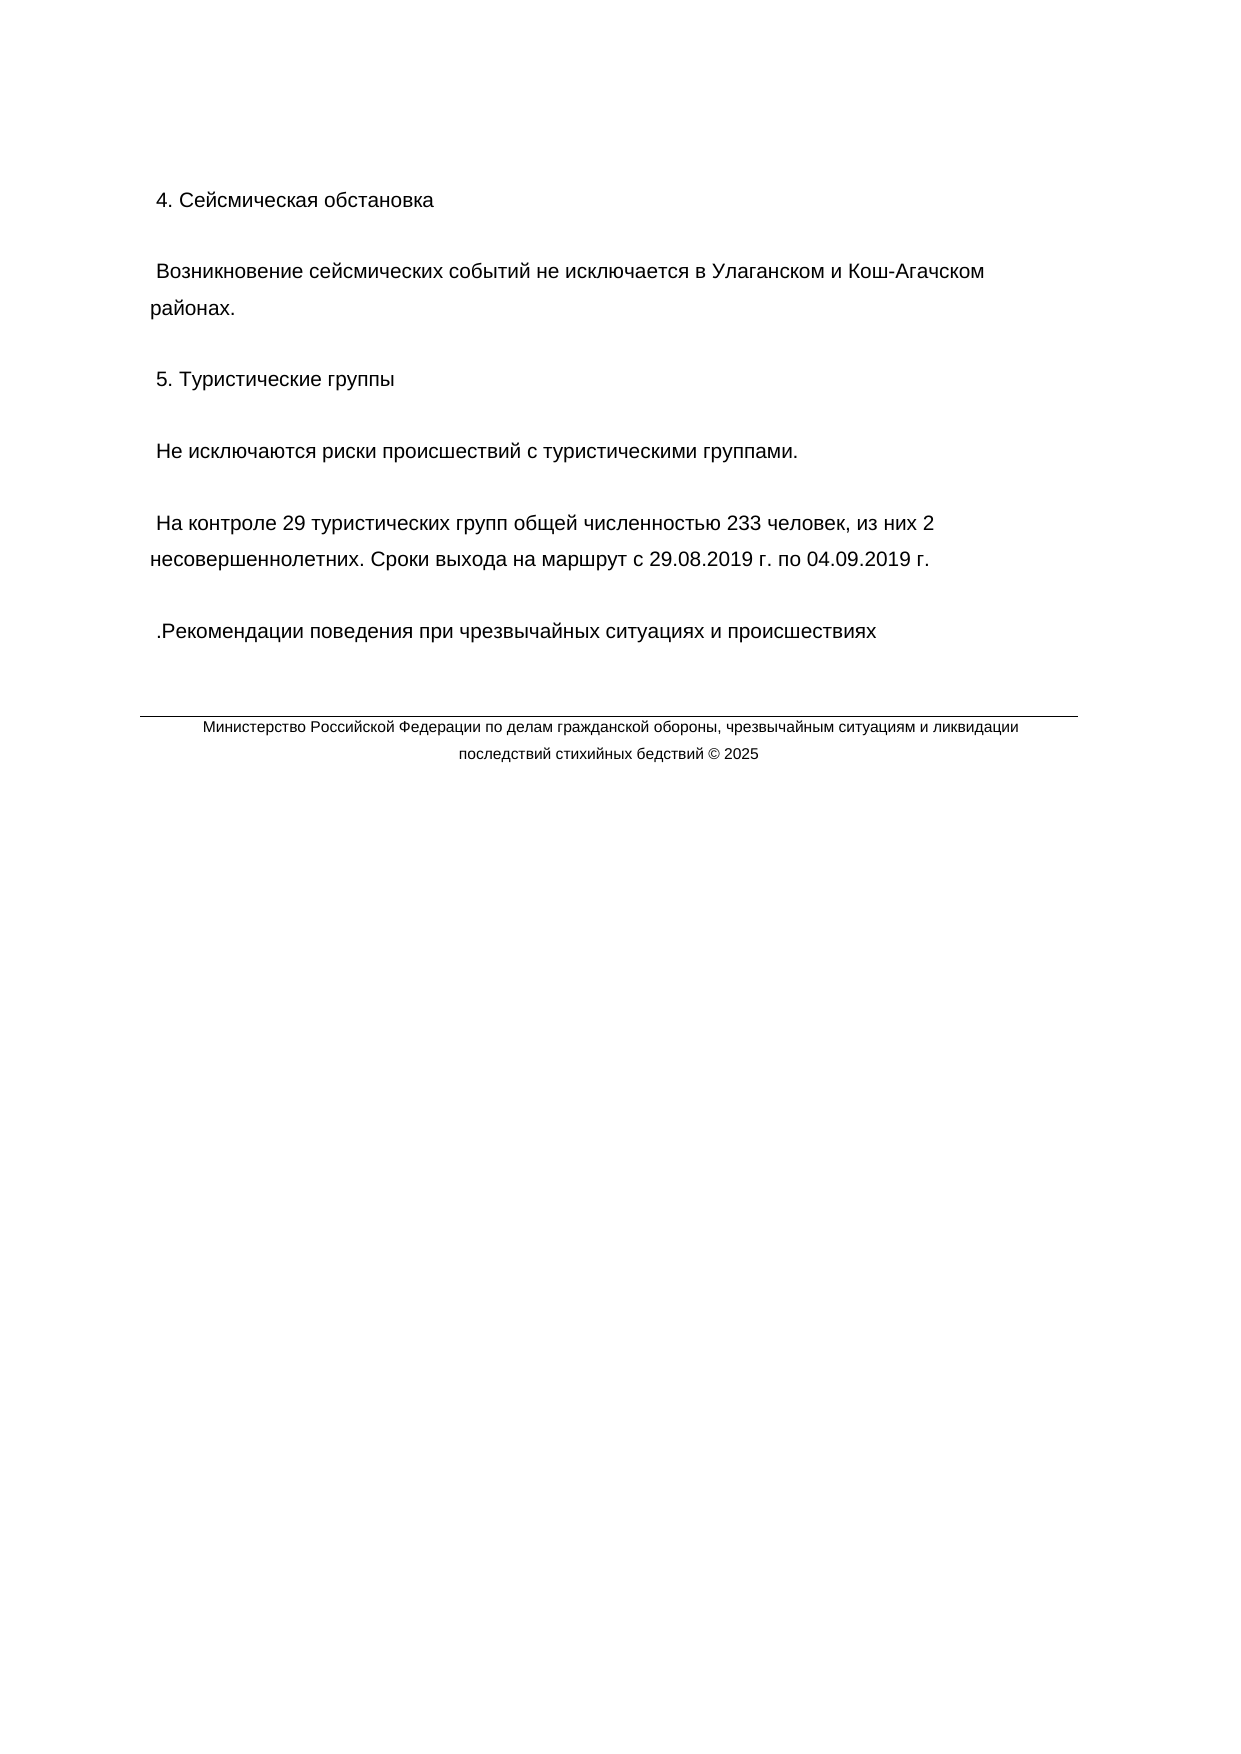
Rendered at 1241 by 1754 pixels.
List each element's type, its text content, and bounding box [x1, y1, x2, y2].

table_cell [140, 150, 1078, 716]
table_cell Министерство Российской Федерации по делам гражданской обороны, чрезвычайным ситуациям и ликвидации последствий стихийных бедствий © 2025 [140, 717, 1078, 799]
